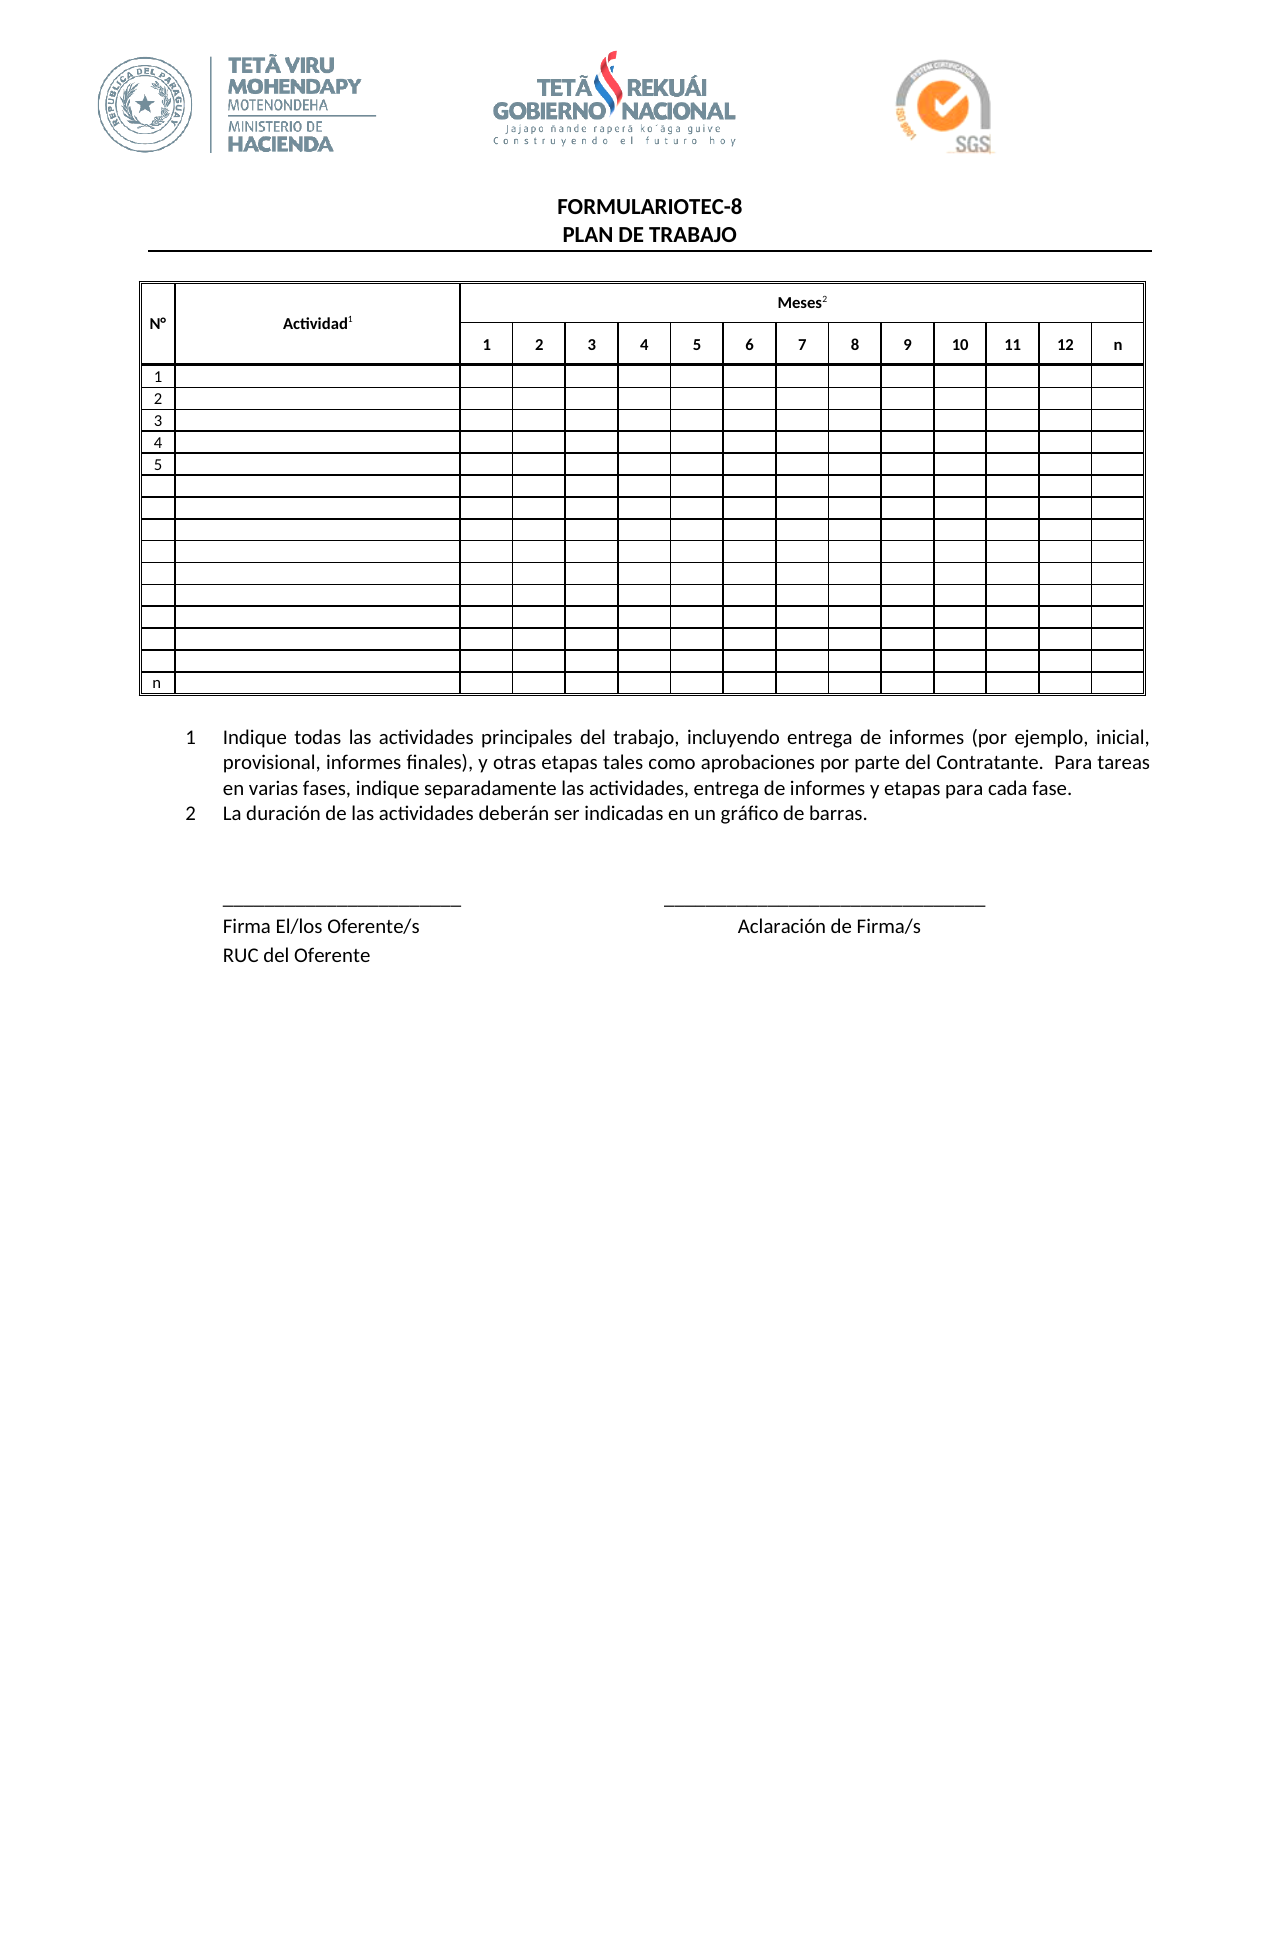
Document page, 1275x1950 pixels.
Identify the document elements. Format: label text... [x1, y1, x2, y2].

table_cell [1092, 432, 1143, 452]
table_cell [987, 629, 1038, 649]
table_cell [882, 454, 933, 474]
table_cell [461, 476, 512, 496]
table_cell [829, 651, 880, 671]
table_cell [1040, 607, 1091, 627]
table_cell [619, 673, 670, 693]
table_header N° [142, 284, 174, 363]
table_cell [777, 629, 828, 649]
table_cell [176, 366, 459, 387]
table_cell [619, 388, 670, 408]
table_cell [724, 410, 775, 430]
table_cell [882, 585, 933, 605]
table_cell [461, 629, 512, 649]
table_cell [513, 498, 564, 518]
table_cell [1092, 366, 1143, 387]
table_cell [566, 563, 617, 583]
text Asumo/imos el compromiso de comunicar por medios fehacientes a la Entidad Convocante, de manera inmediata a su surgimiento, cualquier alteración en la situación jurídica respecto de las citadas inhabilidades, dejando expresa constancia que independiente a esta situación, automáticamente resta eficacia y validez a la presente. [481, 41, 750, 162]
table_cell [566, 629, 617, 649]
table_cell [461, 366, 512, 387]
table_cell [724, 541, 775, 562]
table_cell [671, 454, 722, 474]
table_cell [724, 388, 775, 408]
table_cell [987, 541, 1038, 562]
table_cell [671, 651, 722, 671]
table_cell [777, 388, 828, 408]
table_cell 10 [935, 323, 985, 363]
table_cell [1092, 476, 1143, 496]
table_header Meses2 [461, 284, 1143, 322]
table_cell [935, 388, 985, 408]
table_cell [513, 454, 564, 474]
table_cell [1092, 388, 1143, 408]
table_cell [829, 454, 880, 474]
table_cell [987, 476, 1038, 496]
table_cell [935, 585, 985, 605]
list Firma El/los Oferente/s Aclaración de Firma/s [223, 913, 1152, 939]
table_cell [619, 498, 670, 518]
table_cell [513, 410, 564, 430]
table_cell [176, 432, 459, 452]
table_cell [724, 366, 775, 387]
list La duración de las actividades deberán ser indicadas en un gráfico de barras. [185, 800, 1152, 826]
table_cell [1040, 388, 1091, 408]
table_cell 1 [461, 323, 512, 363]
table_cell [1092, 629, 1143, 649]
table_cell [176, 476, 459, 496]
table_cell [935, 651, 985, 671]
table_cell [777, 673, 828, 693]
table_cell [176, 607, 459, 627]
table_cell [1040, 498, 1091, 518]
table_cell [882, 410, 933, 430]
table_cell [724, 498, 775, 518]
table_cell [513, 673, 564, 693]
table_cell [513, 585, 564, 605]
table_cell [1092, 607, 1143, 627]
table_cell 8 [829, 323, 880, 363]
table_cell [882, 498, 933, 518]
table_cell [724, 432, 775, 452]
table_cell [777, 454, 828, 474]
table_cell [513, 388, 564, 408]
table_cell [619, 432, 670, 452]
table_cell [671, 498, 722, 518]
table_cell [671, 585, 722, 605]
table_cell [882, 629, 933, 649]
table_cell 5 [142, 454, 174, 474]
table_cell [566, 388, 617, 408]
list Indique todas las actividades principales del trabajo, incluyendo entrega de informes (por ejemplo, inicial, provisional, informes finales), y otras etapas tales como aprobaciones por parte del Contratante. Para tareas en varias fases, indique separadamente las actividades, entrega de informes y etapas para cada fase. [185, 724, 1152, 800]
table_cell [1092, 454, 1143, 474]
table_cell [829, 432, 880, 452]
table_cell [829, 673, 880, 693]
table_cell [777, 585, 828, 605]
table_cell [1040, 629, 1091, 649]
table_cell [619, 541, 670, 562]
table_cell [724, 651, 775, 671]
table_cell [777, 541, 828, 562]
table_cell [619, 651, 670, 671]
table_cell [619, 454, 670, 474]
table_cell [566, 410, 617, 430]
table_cell [566, 585, 617, 605]
table_cell [461, 541, 512, 562]
table_cell [882, 388, 933, 408]
table_cell [987, 432, 1038, 452]
table_cell [461, 388, 512, 408]
table_cell [882, 563, 933, 583]
table_cell [1092, 585, 1143, 605]
table_cell [724, 629, 775, 649]
table_cell [935, 432, 985, 452]
table_cell [566, 476, 617, 496]
table_cell [935, 629, 985, 649]
table_cell [142, 585, 174, 605]
table_cell [671, 476, 722, 496]
table_cell [935, 410, 985, 430]
table_cell [829, 410, 880, 430]
table_cell [619, 585, 670, 605]
table_cell 4 [619, 323, 670, 363]
table_cell [142, 563, 174, 583]
table_cell [671, 432, 722, 452]
table_cell [1040, 366, 1091, 387]
table_cell [777, 366, 828, 387]
table_cell [142, 541, 174, 562]
table_cell n [142, 673, 174, 693]
table_cell [987, 454, 1038, 474]
table_cell [882, 673, 933, 693]
table_cell [882, 607, 933, 627]
table_cell [829, 629, 880, 649]
table_cell [461, 410, 512, 430]
table_cell 6 [724, 323, 775, 363]
table_cell [724, 520, 775, 540]
table_cell [176, 541, 459, 562]
table_cell [619, 520, 670, 540]
table_cell [619, 476, 670, 496]
table_cell [777, 498, 828, 518]
table_cell [987, 498, 1038, 518]
table_cell [619, 366, 670, 387]
table_cell [724, 607, 775, 627]
table_cell [566, 651, 617, 671]
table_cell [987, 607, 1038, 627]
table_cell [1040, 432, 1091, 452]
table_cell [829, 607, 880, 627]
table_cell [987, 585, 1038, 605]
table_cell [142, 651, 174, 671]
table_cell [829, 498, 880, 518]
table_cell [142, 607, 174, 627]
table_cell [777, 476, 828, 496]
table_cell [176, 563, 459, 583]
table_cell [671, 520, 722, 540]
table_cell [882, 651, 933, 671]
table_cell [671, 366, 722, 387]
table_cell [777, 410, 828, 430]
table_cell [142, 629, 174, 649]
table_cell [176, 520, 459, 540]
table_cell [1092, 541, 1143, 562]
table_cell [829, 388, 880, 408]
table_cell 11 [987, 323, 1038, 363]
table_cell [935, 476, 985, 496]
table_cell [513, 563, 564, 583]
table_cell [619, 607, 670, 627]
table_cell [176, 673, 459, 693]
table_cell [176, 388, 459, 408]
table_cell [829, 366, 880, 387]
table_cell [882, 366, 933, 387]
table_cell [987, 410, 1038, 430]
table_cell [176, 410, 459, 430]
table_cell [935, 541, 985, 562]
table_cell [724, 673, 775, 693]
table_cell [513, 607, 564, 627]
table_cell [935, 673, 985, 693]
table_header Actividad1 [176, 284, 459, 363]
table_cell [142, 498, 174, 518]
table_cell [566, 673, 617, 693]
table_cell [1092, 673, 1143, 693]
table_cell [882, 520, 933, 540]
table_cell 2 [513, 323, 564, 363]
table_cell [829, 563, 880, 583]
table_cell [566, 607, 617, 627]
table_cell [566, 366, 617, 387]
table_cell [777, 651, 828, 671]
table_cell [882, 541, 933, 562]
table_cell [619, 410, 670, 430]
table_cell [777, 432, 828, 452]
table_cell [829, 541, 880, 562]
table_cell [671, 410, 722, 430]
table_cell [566, 541, 617, 562]
table_cell 7 [777, 323, 828, 363]
table_cell [935, 563, 985, 583]
table_cell [176, 498, 459, 518]
table_cell [566, 432, 617, 452]
table_cell [987, 563, 1038, 583]
table_cell [1040, 454, 1091, 474]
table_cell [566, 454, 617, 474]
table_cell [829, 585, 880, 605]
table_cell [777, 607, 828, 627]
table_cell [1092, 651, 1143, 671]
table_cell [671, 563, 722, 583]
table_cell [1040, 410, 1091, 430]
table_cell [619, 629, 670, 649]
table_cell 12 [1040, 323, 1091, 363]
table_cell [935, 366, 985, 387]
table_cell [671, 629, 722, 649]
table_cell [829, 520, 880, 540]
table_cell [176, 585, 459, 605]
table_cell [142, 520, 174, 540]
table_cell [935, 520, 985, 540]
table_cell [777, 520, 828, 540]
table_cell [1092, 563, 1143, 583]
table_cell [935, 607, 985, 627]
table_cell [1040, 651, 1091, 671]
table_cell 4 [142, 432, 174, 452]
table_cell [461, 454, 512, 474]
table_cell [987, 520, 1038, 540]
list _______________________ _______________________________ [223, 884, 1152, 909]
table_cell [724, 563, 775, 583]
table_cell [671, 388, 722, 408]
table_cell [1092, 410, 1143, 430]
table_cell [987, 366, 1038, 387]
table_cell [1040, 585, 1091, 605]
table_cell [1040, 563, 1091, 583]
table_cell [513, 651, 564, 671]
table_cell [513, 629, 564, 649]
table_cell [461, 563, 512, 583]
table_cell [1040, 673, 1091, 693]
table_cell [513, 520, 564, 540]
table_cell [987, 651, 1038, 671]
table_cell [671, 541, 722, 562]
table_cell n [1092, 323, 1143, 363]
table_cell [461, 520, 512, 540]
table_cell [513, 541, 564, 562]
table_cell [461, 651, 512, 671]
table_cell [142, 476, 174, 496]
table_cell [1040, 520, 1091, 540]
table_cell 1 [142, 366, 174, 387]
table_cell [566, 498, 617, 518]
table_cell [777, 563, 828, 583]
table_cell [1092, 520, 1143, 540]
table_cell 2 [142, 388, 174, 408]
text FORMULARIOTEC-8 [148, 192, 1152, 220]
table_cell 5 [671, 323, 722, 363]
table_cell [882, 432, 933, 452]
table_cell [619, 563, 670, 583]
table_cell [176, 651, 459, 671]
table_cell [935, 454, 985, 474]
table_cell [461, 498, 512, 518]
table_cell [724, 476, 775, 496]
table_cell [987, 388, 1038, 408]
table_cell [1092, 498, 1143, 518]
table_cell [987, 673, 1038, 693]
table_cell 3 [566, 323, 617, 363]
table_cell [176, 629, 459, 649]
table_cell [461, 673, 512, 693]
table_cell [513, 476, 564, 496]
table_cell 3 [142, 410, 174, 430]
table_cell [1040, 541, 1091, 562]
table_cell [882, 476, 933, 496]
table_cell [671, 607, 722, 627]
text PLAN DE TRABAJO [148, 220, 1152, 250]
table_cell [829, 476, 880, 496]
table_cell [461, 432, 512, 452]
table_cell [671, 673, 722, 693]
table_cell [461, 585, 512, 605]
list RUC del Oferente [223, 942, 1152, 968]
table_cell 9 [882, 323, 933, 363]
table_cell [513, 366, 564, 387]
table_cell [176, 454, 459, 474]
table_cell [461, 607, 512, 627]
table_cell [1040, 476, 1091, 496]
table_cell [935, 498, 985, 518]
text Asumo/imos el compromiso de comunicar por medios fehacientes a la Entidad Convocante, de manera inmediata a su surgimiento, cualquier alteración en la situación jurídica respecto de las citadas inhabilidades, dejando expresa constancia que independiente a esta situación, automáticamente resta eficacia y validez a la presente. [97, 53, 377, 157]
table_cell [724, 454, 775, 474]
table_cell [724, 585, 775, 605]
table_cell [566, 520, 617, 540]
table_cell [513, 432, 564, 452]
